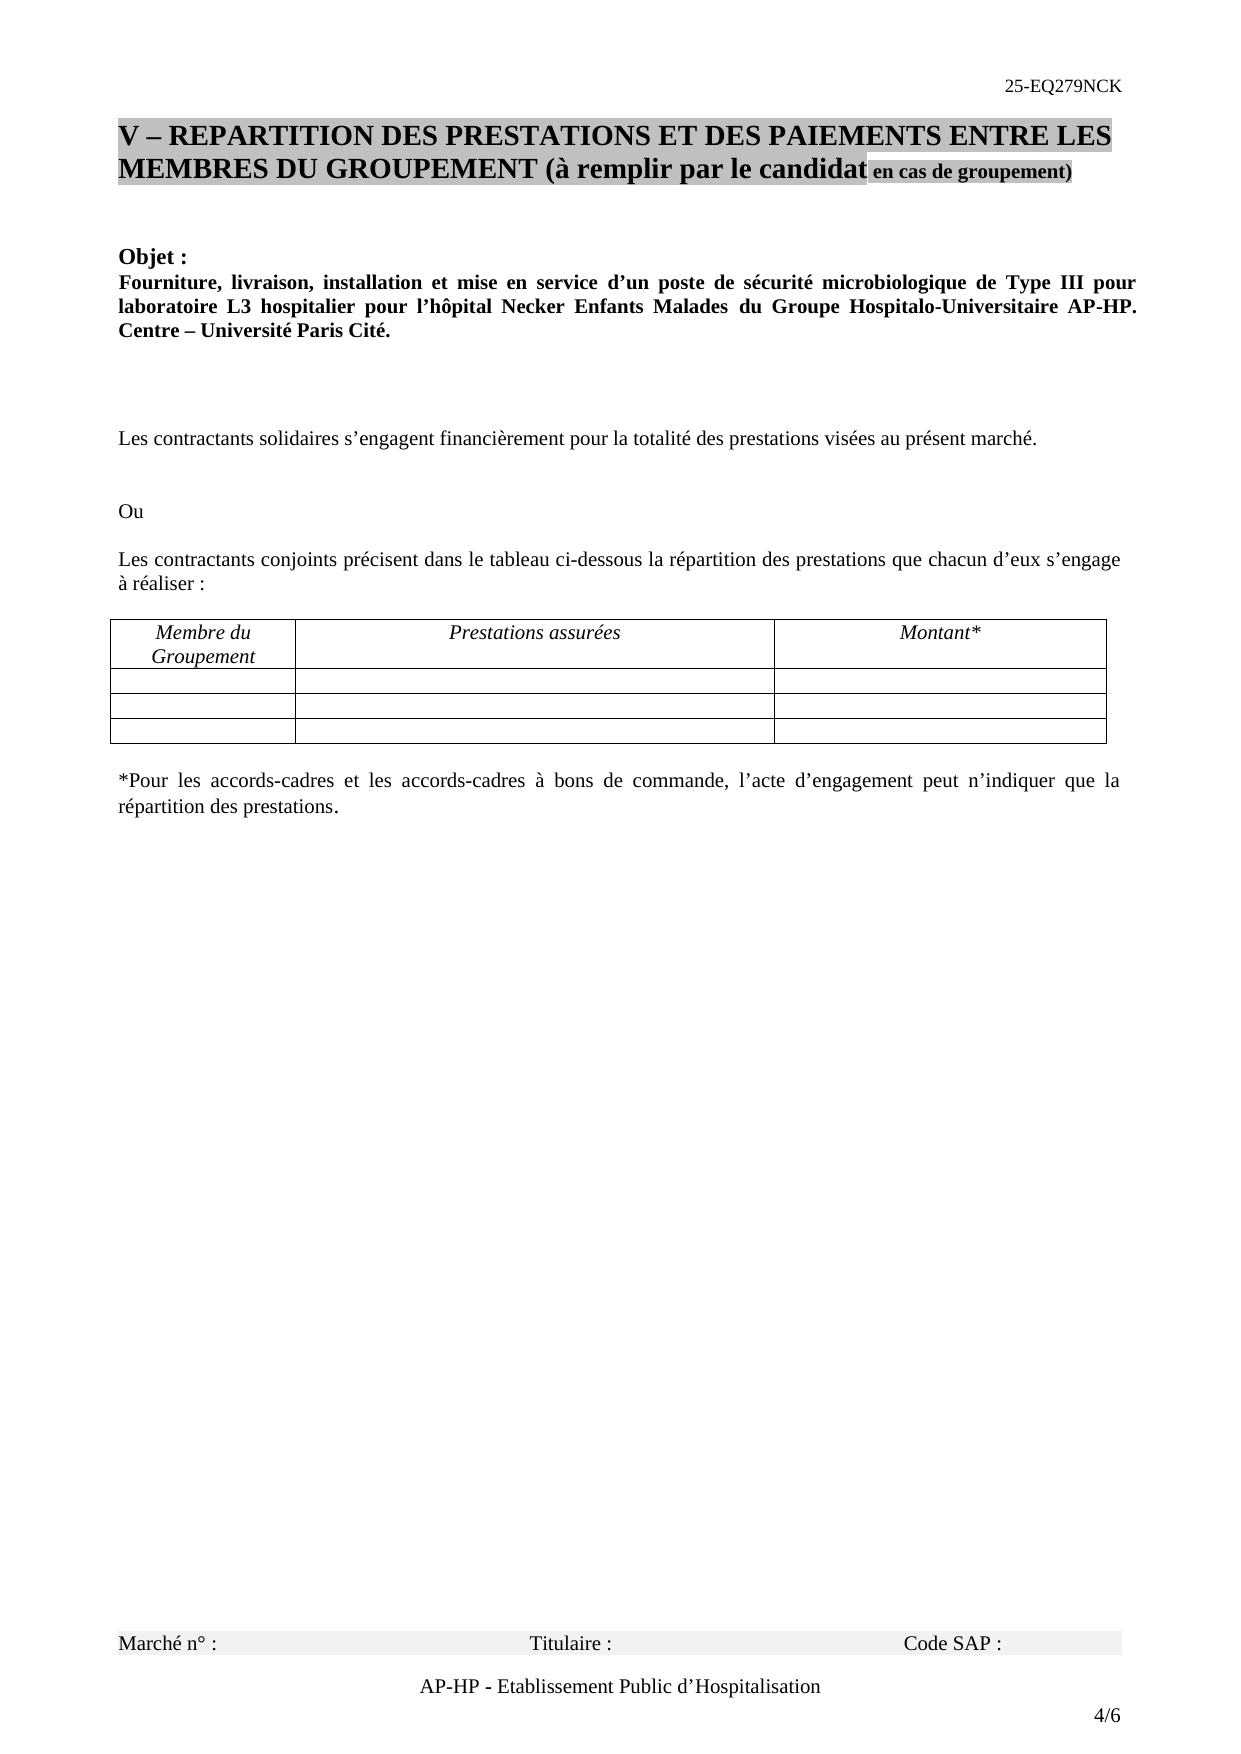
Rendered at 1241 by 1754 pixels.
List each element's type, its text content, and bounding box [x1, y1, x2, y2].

table_cell [296, 719, 774, 743]
text Les contractants conjoints précisent dans le tableau ci-dessous la répartition des prestations que chacun d’eux s’engage à réaliser : [118, 547, 1122, 595]
table_cell [296, 694, 774, 718]
text Ou [118, 498, 1122, 523]
text V – REPARTITION DES PRESTATIONS ET DES PAIEMENTS ENTRE LES MEMBRES DU GROUPEMENT (à remplir par le candidat en cas de groupement) [867, 118, 1137, 185]
table_header Prestations assurées [296, 620, 774, 668]
table_cell [111, 669, 295, 693]
text Fourniture, livraison, installation et mise en service d’un poste de sécurité microbiologique de Type III pour laboratoire L3 hospitalier pour l’hôpital Necker Enfants Malades du Groupe Hospitalo-Universitaire AP-HP. Centre – Université Paris Cité. [118, 270, 1137, 342]
table_cell [296, 669, 774, 693]
table_cell [775, 694, 1106, 718]
table_cell [775, 719, 1106, 743]
text Les contractants solidaires s’engagent financièrement pour la totalité des prestations visées au présent marché. [118, 426, 1137, 450]
text Objet : [118, 243, 1122, 270]
text *Pour les accords-cadres et les accords-cadres à bons de commande, l’acte d’engagement peut n’indiquer que la répartition des prestations. [118, 768, 1122, 819]
table_cell [111, 694, 295, 718]
table_header Membre du Groupement [111, 620, 295, 668]
table_header Montant* [775, 620, 1106, 668]
table_cell [775, 669, 1106, 693]
table_cell [111, 719, 295, 743]
